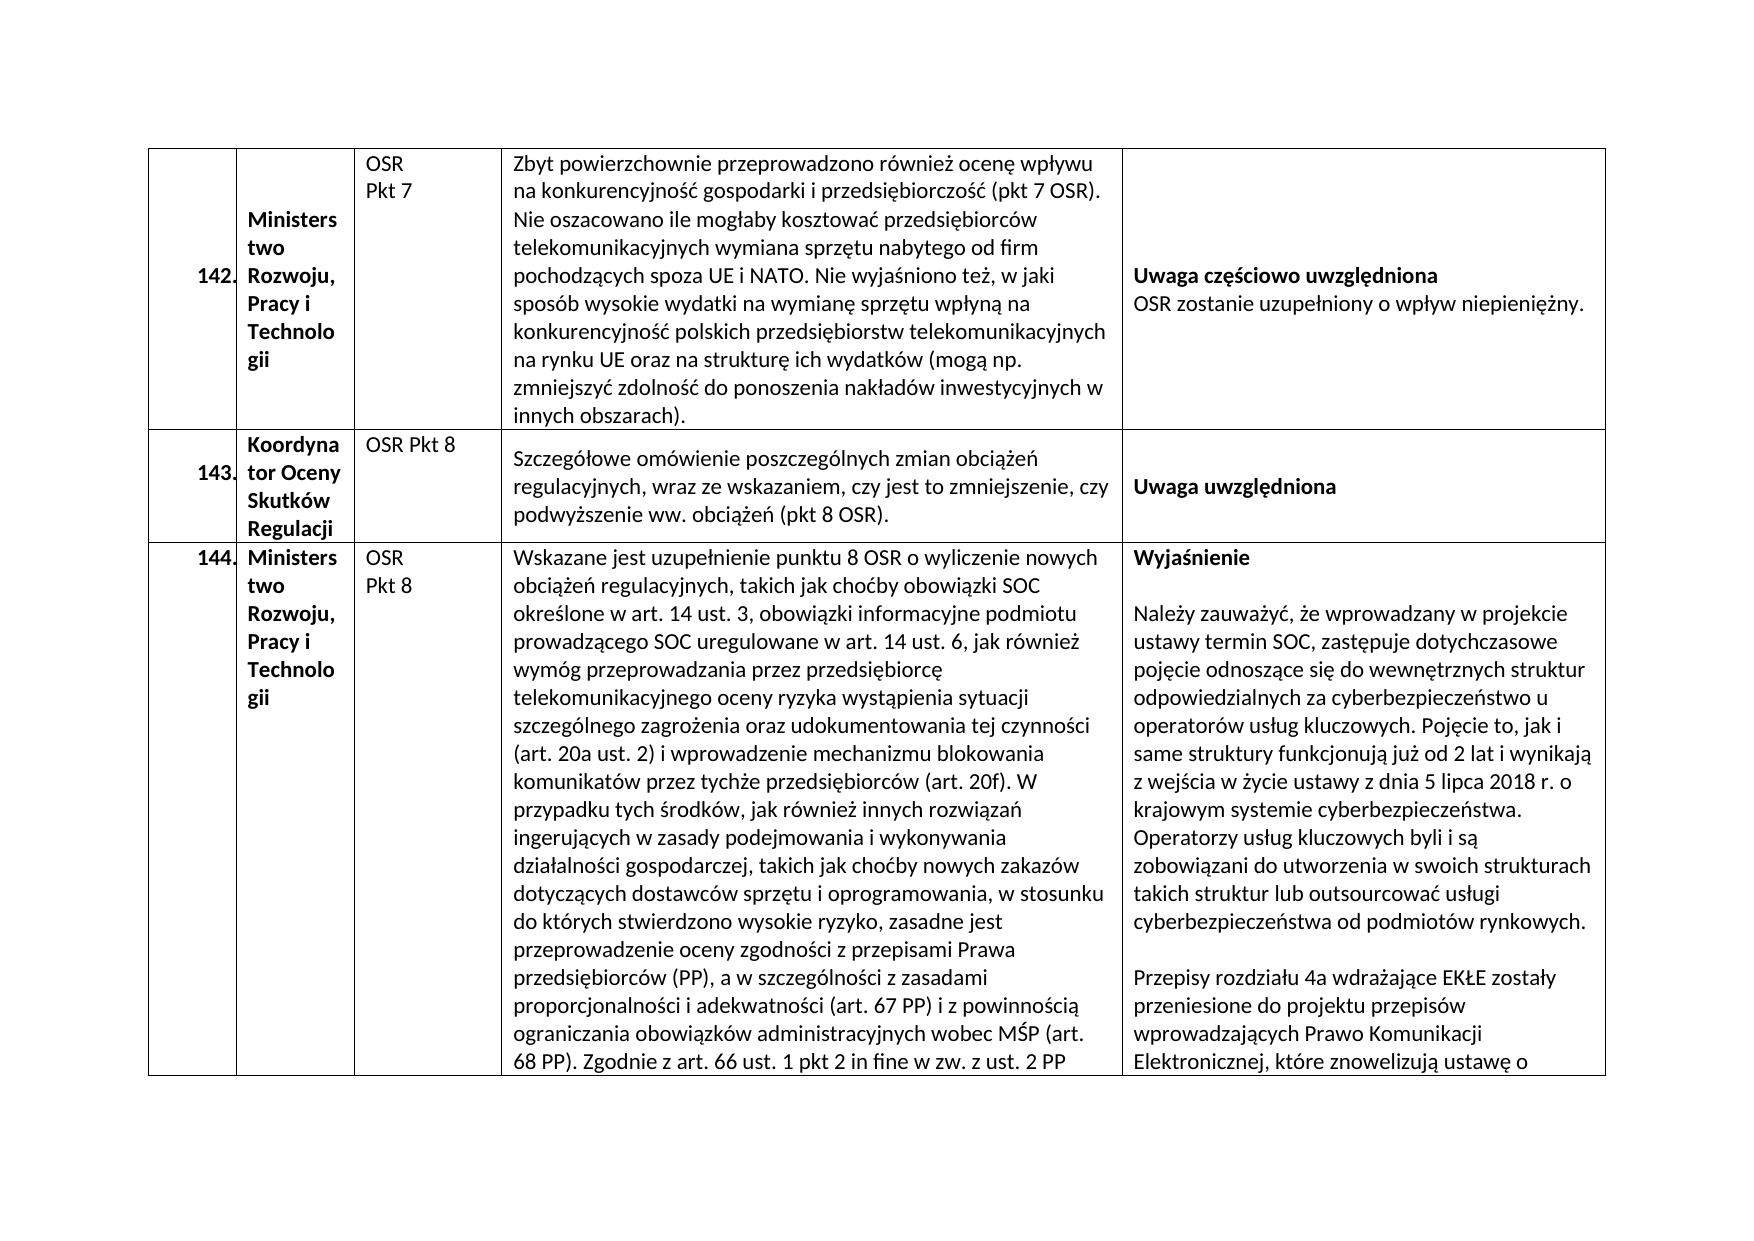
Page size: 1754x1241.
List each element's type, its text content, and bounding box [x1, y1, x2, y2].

table_cell OSR Pkt 7 [355, 149, 501, 429]
table_cell OSR Pkt 8 [355, 543, 501, 1075]
table_cell Koordynator Oceny Skutków Regulacji [237, 430, 354, 542]
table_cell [502, 543, 1122, 1075]
table_cell Szczegółowe omówienie poszczególnych zmian obciążeń regulacyjnych, wraz ze wskazaniem, czy jest to zmniejszenie, czy podwyższenie ww. obciążeń (pkt 8 OSR). [502, 430, 1122, 542]
table_cell [149, 543, 236, 1075]
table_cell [1123, 543, 1605, 1075]
table_cell [149, 149, 236, 429]
table_cell Zbyt powierzchownie przeprowadzono również ocenę wpływu na konkurencyjność gospodarki i przedsiębiorczość (pkt 7 OSR). Nie oszacowano ile mogłaby kosztować przedsiębiorców telekomunikacyjnych wymiana sprzętu nabytego od firm pochodzących spoza UE i NATO. Nie wyjaśniono też, w jaki sposób wysokie wydatki na wymianę sprzętu wpłyną na konkurencyjność polskich przedsiębiorstw telekomunikacyjnych na rynku UE oraz na strukturę ich wydatków (mogą np. zmniejszyć zdolność do ponoszenia nakładów inwestycyjnych w innych obszarach). [502, 149, 1122, 429]
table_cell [237, 543, 354, 1075]
table_cell OSR Pkt 8 [355, 430, 501, 542]
table_cell Uwaga uwzględniona [1123, 430, 1605, 542]
table_cell [149, 430, 236, 542]
table_cell Uwaga częściowo uwzględniona OSR zostanie uzupełniony o wpływ niepieniężny. [1123, 149, 1605, 429]
table_cell Ministerstwo Rozwoju, Pracy i Technologii [237, 149, 354, 429]
